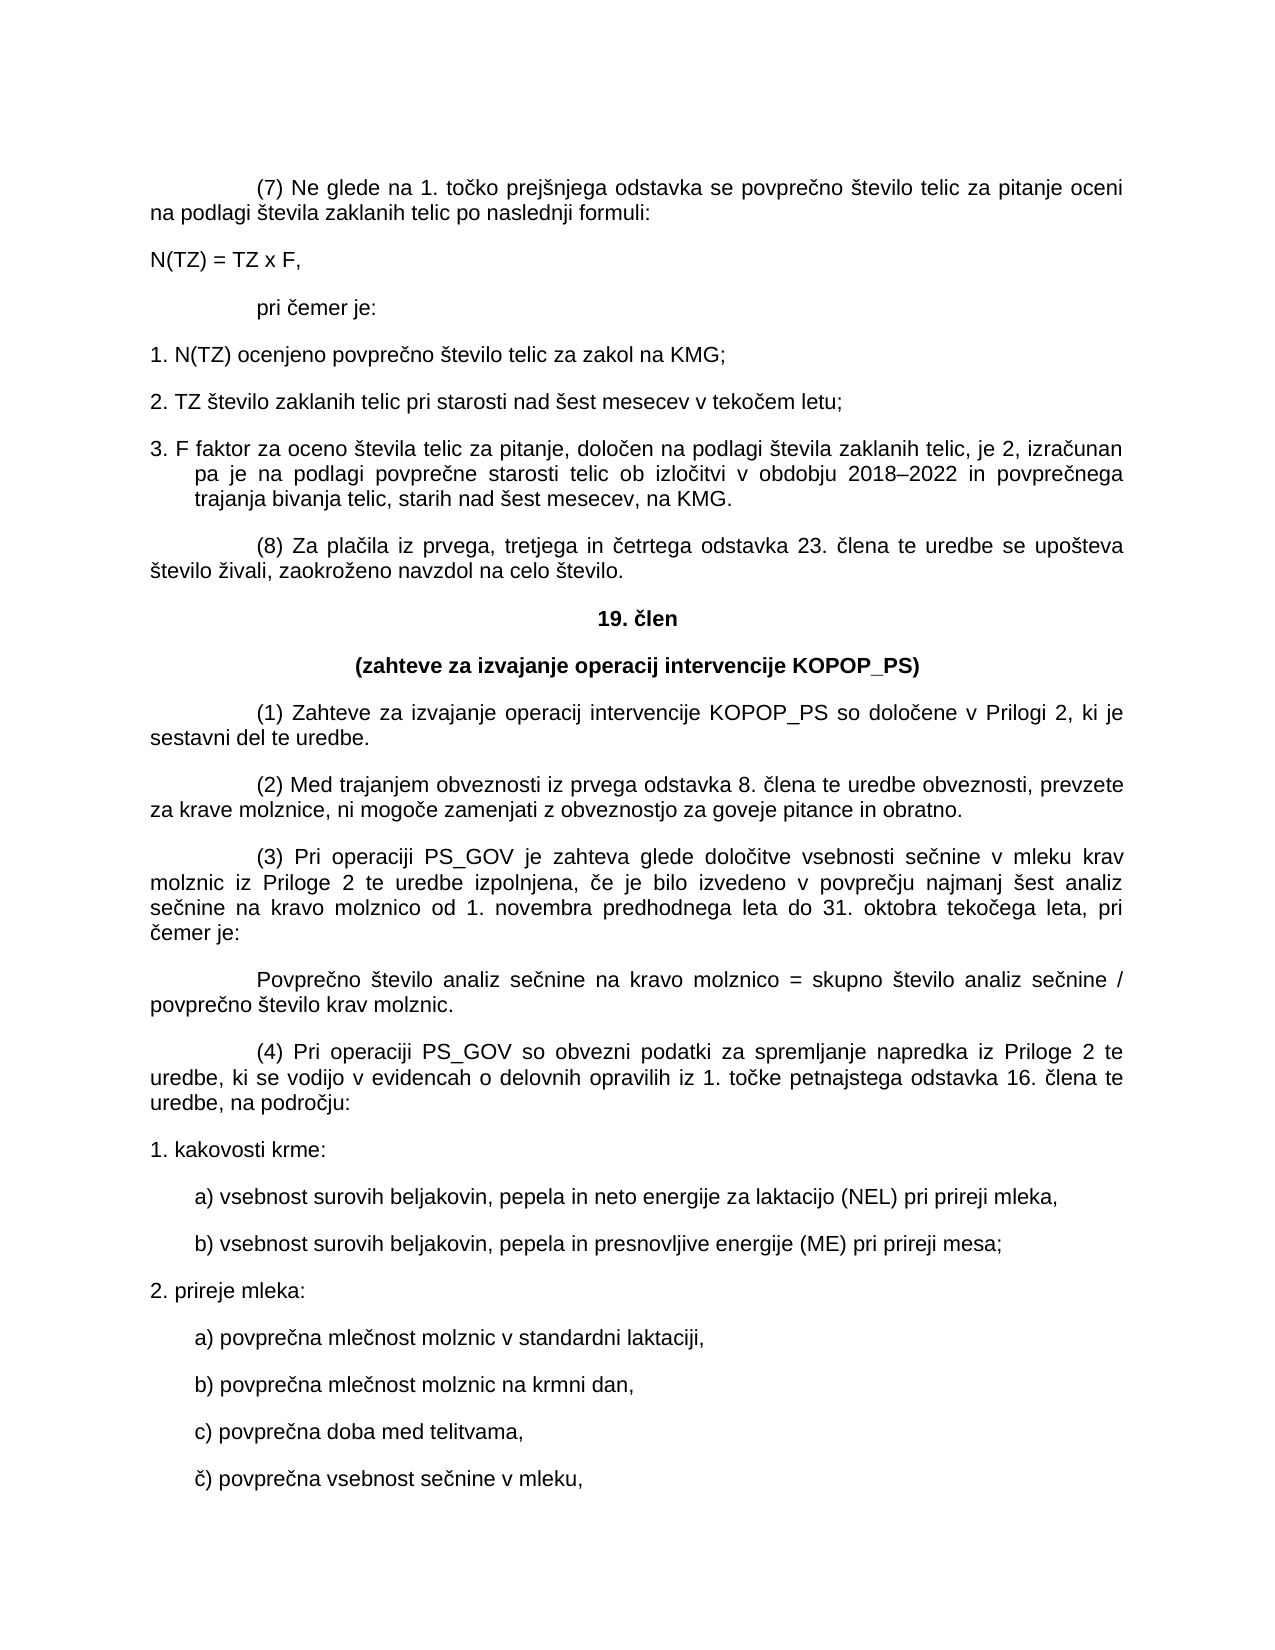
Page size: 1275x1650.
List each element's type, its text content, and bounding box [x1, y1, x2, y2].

text (1) Zahteve za izvajanje operacij intervencije KOPOP_PS so določene v Prilogi 2, ki je sestavni del te uredbe. [150, 674, 1125, 747]
text (2) Med trajanjem obveznosti iz prvega odstavka 8. člena te uredbe obveznosti, prevzete za krave molznice, ni mogoče zamenjati z obveznostjo za goveje pitance in obratno. [150, 747, 1125, 819]
text 1. N(TZ) ocenjeno povprečno število telic za zakol na KMG; [150, 341, 1125, 367]
text 2. prireje mleka: [150, 1278, 1125, 1303]
text a) povprečna mlečnost molznic v standardni laktaciji, [194, 1325, 1125, 1350]
text 19. člen [150, 555, 1125, 602]
text (7) Ne glede na 1. točko prejšnjega odstavka se povprečno število telic za pitanje oceni na podlagi števila zaklanih telic po naslednji formuli: [150, 150, 1125, 225]
text (4) Pri operaciji PS_GOV so obvezni podatki za spremljanje napredka iz Priloge 2 te uredbe, ki se vodijo v evidencah o delovnih opravilih iz 1. točke petnajstega odstavka 16. člena te uredbe, na področju: [150, 1014, 1125, 1115]
text pri čemer je: [150, 269, 1125, 319]
text (3) Pri operaciji PS_GOV je zahteva glede določitve vsebnosti sečnine v mleku krav molznic iz Priloge 2 te uredbe izpolnjena, če je bilo izvedeno v povprečju najmanj šest analiz sečnine na kravo molznico od 1. novembra predhodnega leta do 31. oktobra tekočega leta, pri čemer je: [150, 819, 1125, 942]
text b) vsebnost surovih beljakovin, pepela in presnovljive energije (ME) pri prireji mesa; [194, 1231, 1125, 1256]
text č) povprečna vsebnost sečnine v mleku, [194, 1466, 1125, 1491]
text (8) Za plačila iz prvega, tretjega in četrtega odstavka 23. člena te uredbe se upošteva število živali, zaokroženo navzdol na celo število. [150, 508, 1125, 555]
text 2. TZ število zaklanih telic pri starosti nad šest mesecev v tekočem letu; [150, 388, 1125, 414]
text 3. F faktor za oceno števila telic za pitanje, določen na podlagi števila zaklanih telic, je 2, izračunan pa je na podlagi povprečne starosti telic ob izločitvi v obdobju 2018–2022 in povprečnega trajanja bivanja telic, starih nad šest mesecev, na KMG. [150, 436, 1125, 508]
text (zahteve za izvajanje operacij intervencije KOPOP_PS) [150, 602, 1125, 674]
text 1. kakovosti krme: [150, 1137, 1125, 1162]
text a) vsebnost surovih beljakovin, pepela in neto energije za laktacijo (NEL) pri prireji mleka, [194, 1184, 1125, 1209]
text Povprečno število analiz sečnine na kravo molznico = skupno število analiz sečnine / povprečno število krav molznic. [150, 942, 1125, 1014]
text b) povprečna mlečnost molznic na krmni dan, [194, 1372, 1125, 1397]
text N(TZ) = TZ x F, [150, 247, 1125, 269]
text c) povprečna doba med telitvama, [194, 1419, 1125, 1444]
